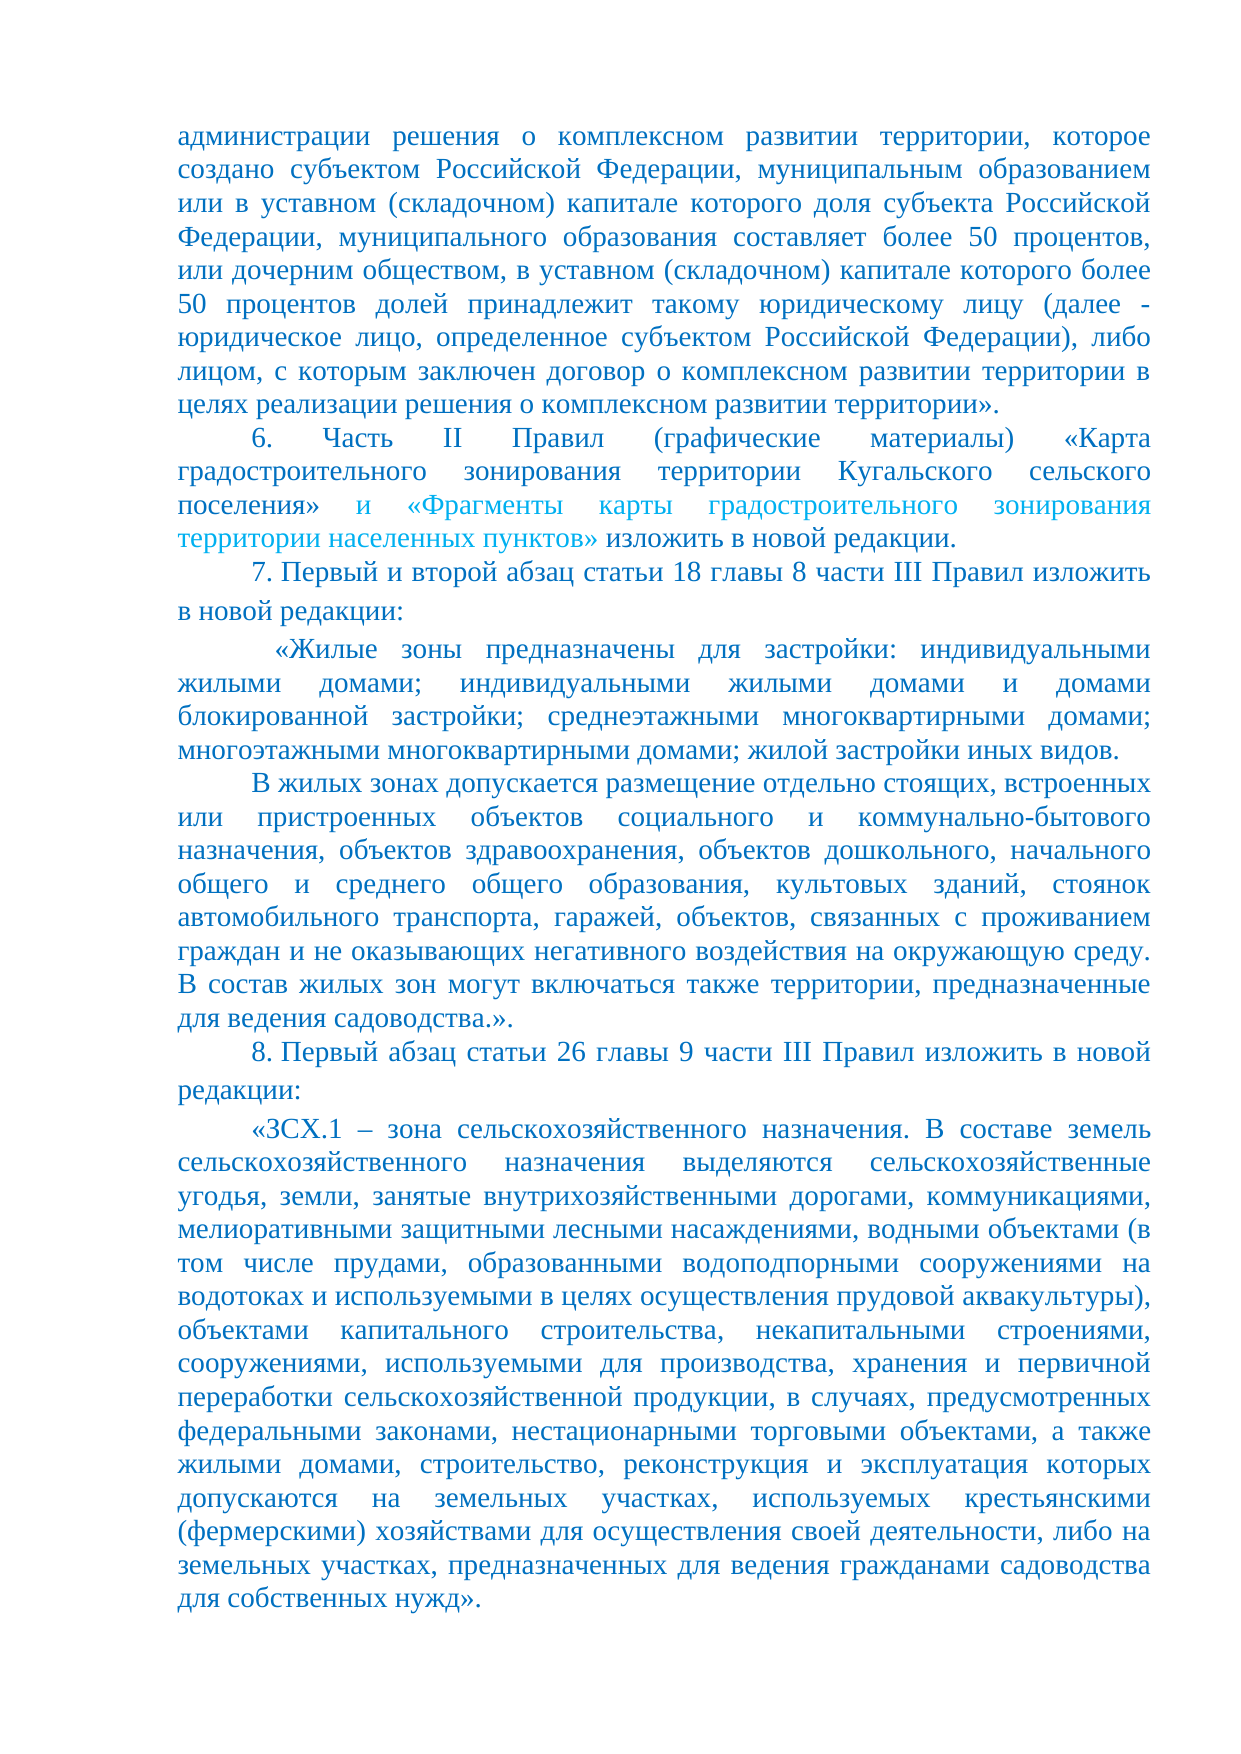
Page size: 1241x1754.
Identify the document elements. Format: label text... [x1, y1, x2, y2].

text «Жилые зоны предназначены для застройки: индивидуальными жилыми домами; индивидуальными жилыми домами и домами блокированной застройки; среднеэтажными многоквартирными домами; многоэтажными многоквартирными домами; жилой застройки иных видов. [177, 631, 1152, 765]
list Первый абзац статьи 26 главы 9 части III Правил изложить в новой редакции: [177, 1034, 1152, 1106]
text В жилых зонах допускается размещение отдельно стоящих, встроенных или пристроенных объектов социального и коммунально-бытового назначения, объектов здравоохранения, объектов дошкольного, начального общего и среднего общего образования, культовых зданий, стоянок автомобильного транспорта, гаражей, объектов, связанных с проживанием граждан и не оказывающих негативного воздействия на окружающую среду. В состав жилых зон могут включаться также территории, предназначенные для ведения садоводства.». [177, 765, 1152, 1034]
text 6. Часть II Правил (графические материалы) «Карта градостроительного зонирования территории Кугальского сельского поселения» и «Фрагменты карты градостроительного зонирования территории населенных пунктов» изложить в новой редакции. [177, 420, 1152, 554]
text «ЗСХ.1 – зона сельскохозяйственного назначения. В составе земель сельскохозяйственного назначения выделяются сельскохозяйственные угодья, земли, занятые внутрихозяйственными дорогами, коммуникациями, мелиоративными защитными лесными насаждениями, водными объектами (в том числе прудами, образованными водоподпорными сооружениями на водотоках и используемыми в целях осуществления прудовой аквакультуры), объектами капитального строительства, некапитальными строениями, сооружениями, используемыми для производства, хранения и первичной переработки сельскохозяйственной продукции, в случаях, предусмотренных федеральными законами, нестационарными торговыми объектами, а также жилыми домами, строительство, реконструкция и эксплуатация которых допускаются на земельных участках, используемых крестьянскими (фермерскими) хозяйствами для осуществления своей деятельности, либо на земельных участках, предназначенных для ведения гражданами садоводства для собственных нужд». [177, 1111, 1152, 1614]
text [177, 118, 1152, 420]
list Первый и второй абзац статьи 18 главы 8 части III Правил изложить в новой редакции: [177, 554, 1152, 626]
